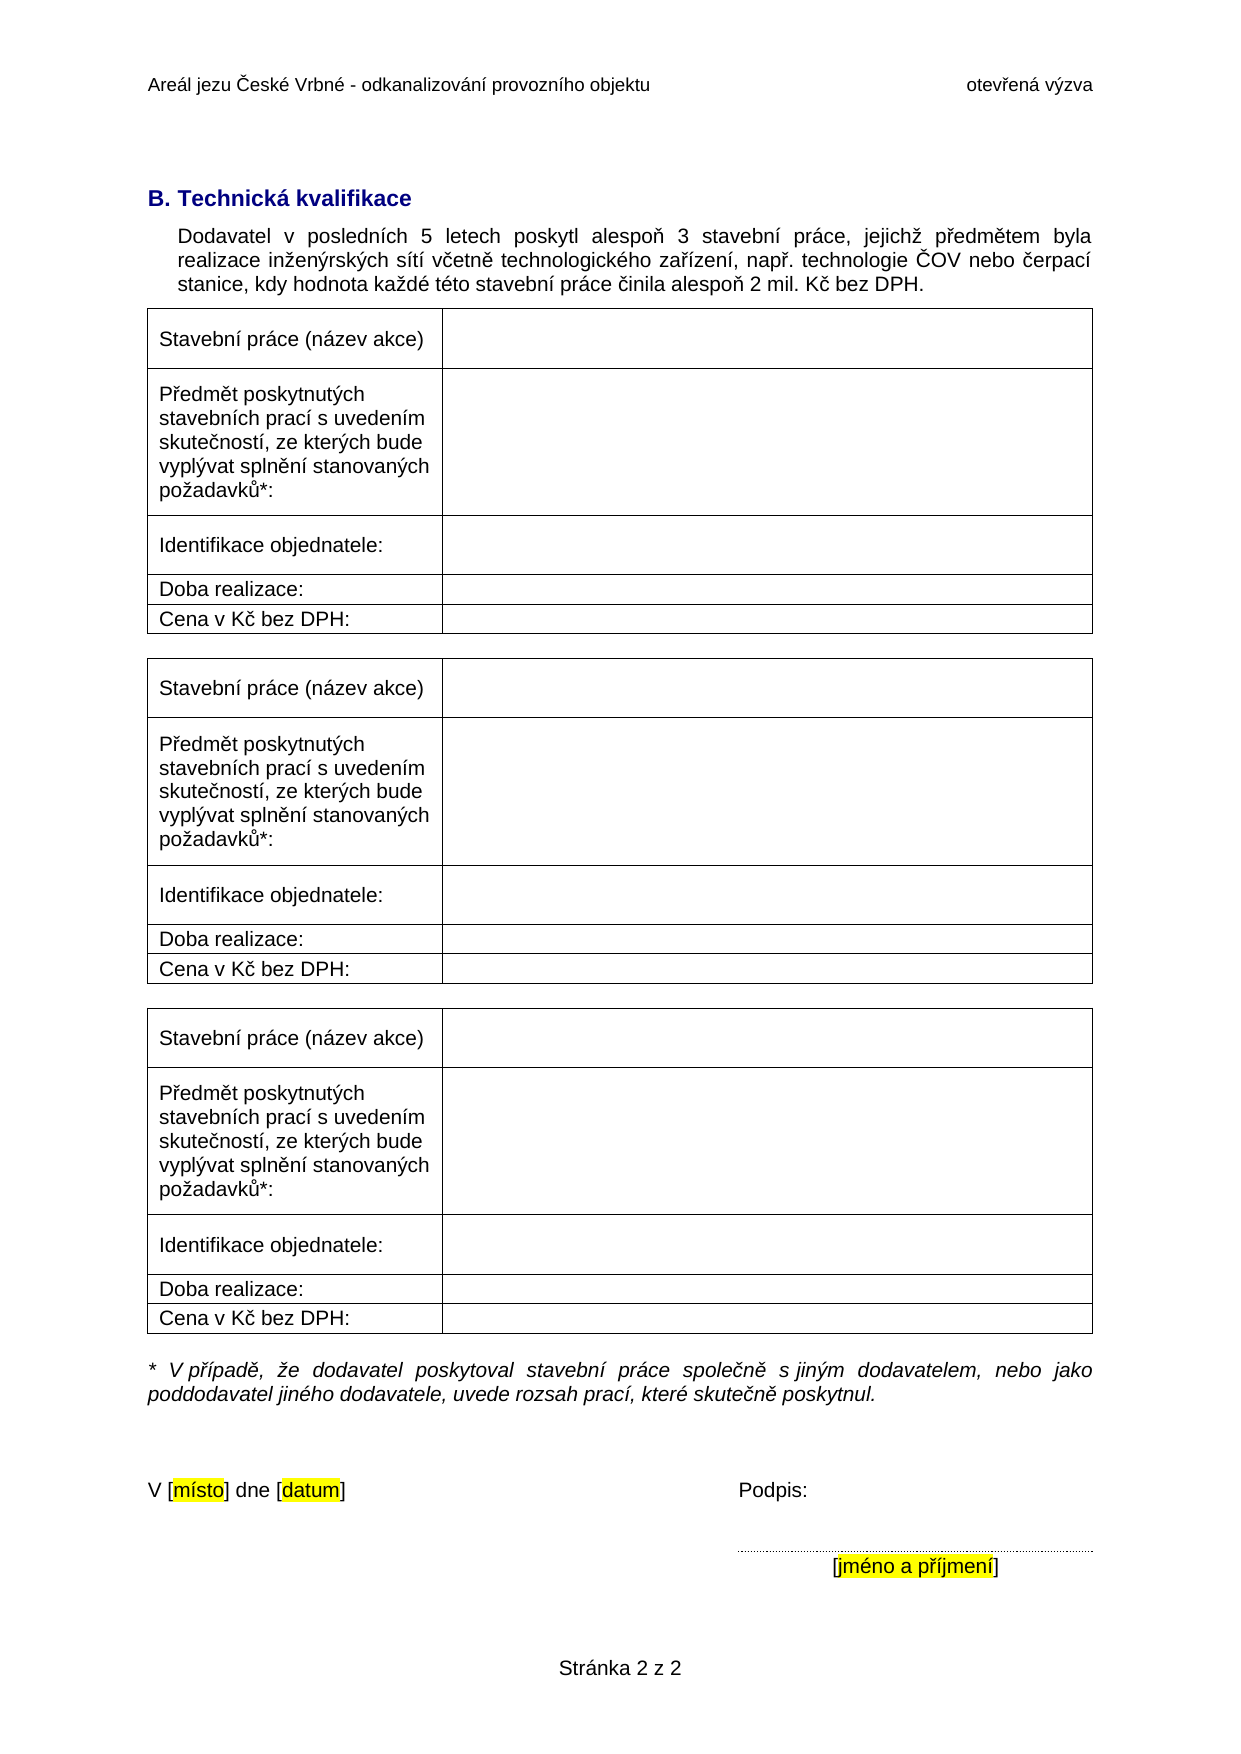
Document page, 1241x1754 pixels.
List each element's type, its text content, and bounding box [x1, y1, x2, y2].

text * V případě, že dodavatel poskytoval stavební práce společně s jiným dodavatelem, nebo jako poddodavatel jiného dodavatele, uvede rozsah prací, které skutečně poskytnul. [148, 1357, 1093, 1405]
table_cell [443, 369, 1092, 515]
table_cell Cena v Kč bez DPH: [148, 605, 442, 633]
table_cell Doba realizace: [148, 925, 442, 953]
table_header [443, 309, 1092, 367]
table_cell Identifikace objednatele: [148, 516, 442, 574]
table_cell [443, 516, 1092, 574]
table_cell [443, 1275, 1092, 1303]
table_cell [443, 925, 1092, 953]
table_cell [443, 954, 1092, 983]
table_cell Předmět poskytnutých stavebních prací s uvedením skutečností, ze kterých bude vyplývat splnění stanovaných požadavků*: [148, 369, 442, 515]
table_cell Cena v Kč bez DPH: [148, 954, 442, 983]
table_header Stavební práce (název akce) [148, 309, 442, 367]
table_cell [443, 866, 1092, 924]
table_cell [443, 575, 1092, 603]
table_header [443, 659, 1092, 717]
table_cell [443, 605, 1092, 633]
table_cell [443, 1304, 1092, 1332]
table_header Stavební práce (název akce) [148, 1009, 442, 1067]
text V [místo] dne [datum] Podpis: [340, 1478, 1093, 1502]
text Dodavatel v posledních 5 letech poskytl alespoň 3 stavební práce, jejichž předmětem byla realizace inženýrských sítí včetně technologického zařízení, např. technologie ČOV nebo čerpací stanice, kdy hodnota každé této stavební práce činila alespoň 2 mil. Kč bez DPH. [177, 224, 1093, 296]
subtitle Technická kvalifikace [148, 185, 1093, 211]
table_cell Identifikace objednatele: [148, 1215, 442, 1273]
table_header [443, 1009, 1092, 1067]
table_cell Doba realizace: [148, 575, 442, 603]
table_cell [443, 1215, 1092, 1273]
table_cell Předmět poskytnutých stavebních prací s uvedením skutečností, ze kterých bude vyplývat splnění stanovaných požadavků*: [148, 718, 442, 865]
text [jméno a příjmení] [738, 1551, 1093, 1578]
table_cell Cena v Kč bez DPH: [148, 1304, 442, 1332]
table_cell Doba realizace: [148, 1275, 442, 1303]
table_cell Identifikace objednatele: [148, 866, 442, 924]
table_cell Předmět poskytnutých stavebních prací s uvedením skutečností, ze kterých bude vyplývat splnění stanovaných požadavků*: [148, 1068, 442, 1214]
table_cell [443, 1068, 1092, 1214]
table_header Stavební práce (název akce) [148, 659, 442, 717]
table_cell [443, 718, 1092, 865]
